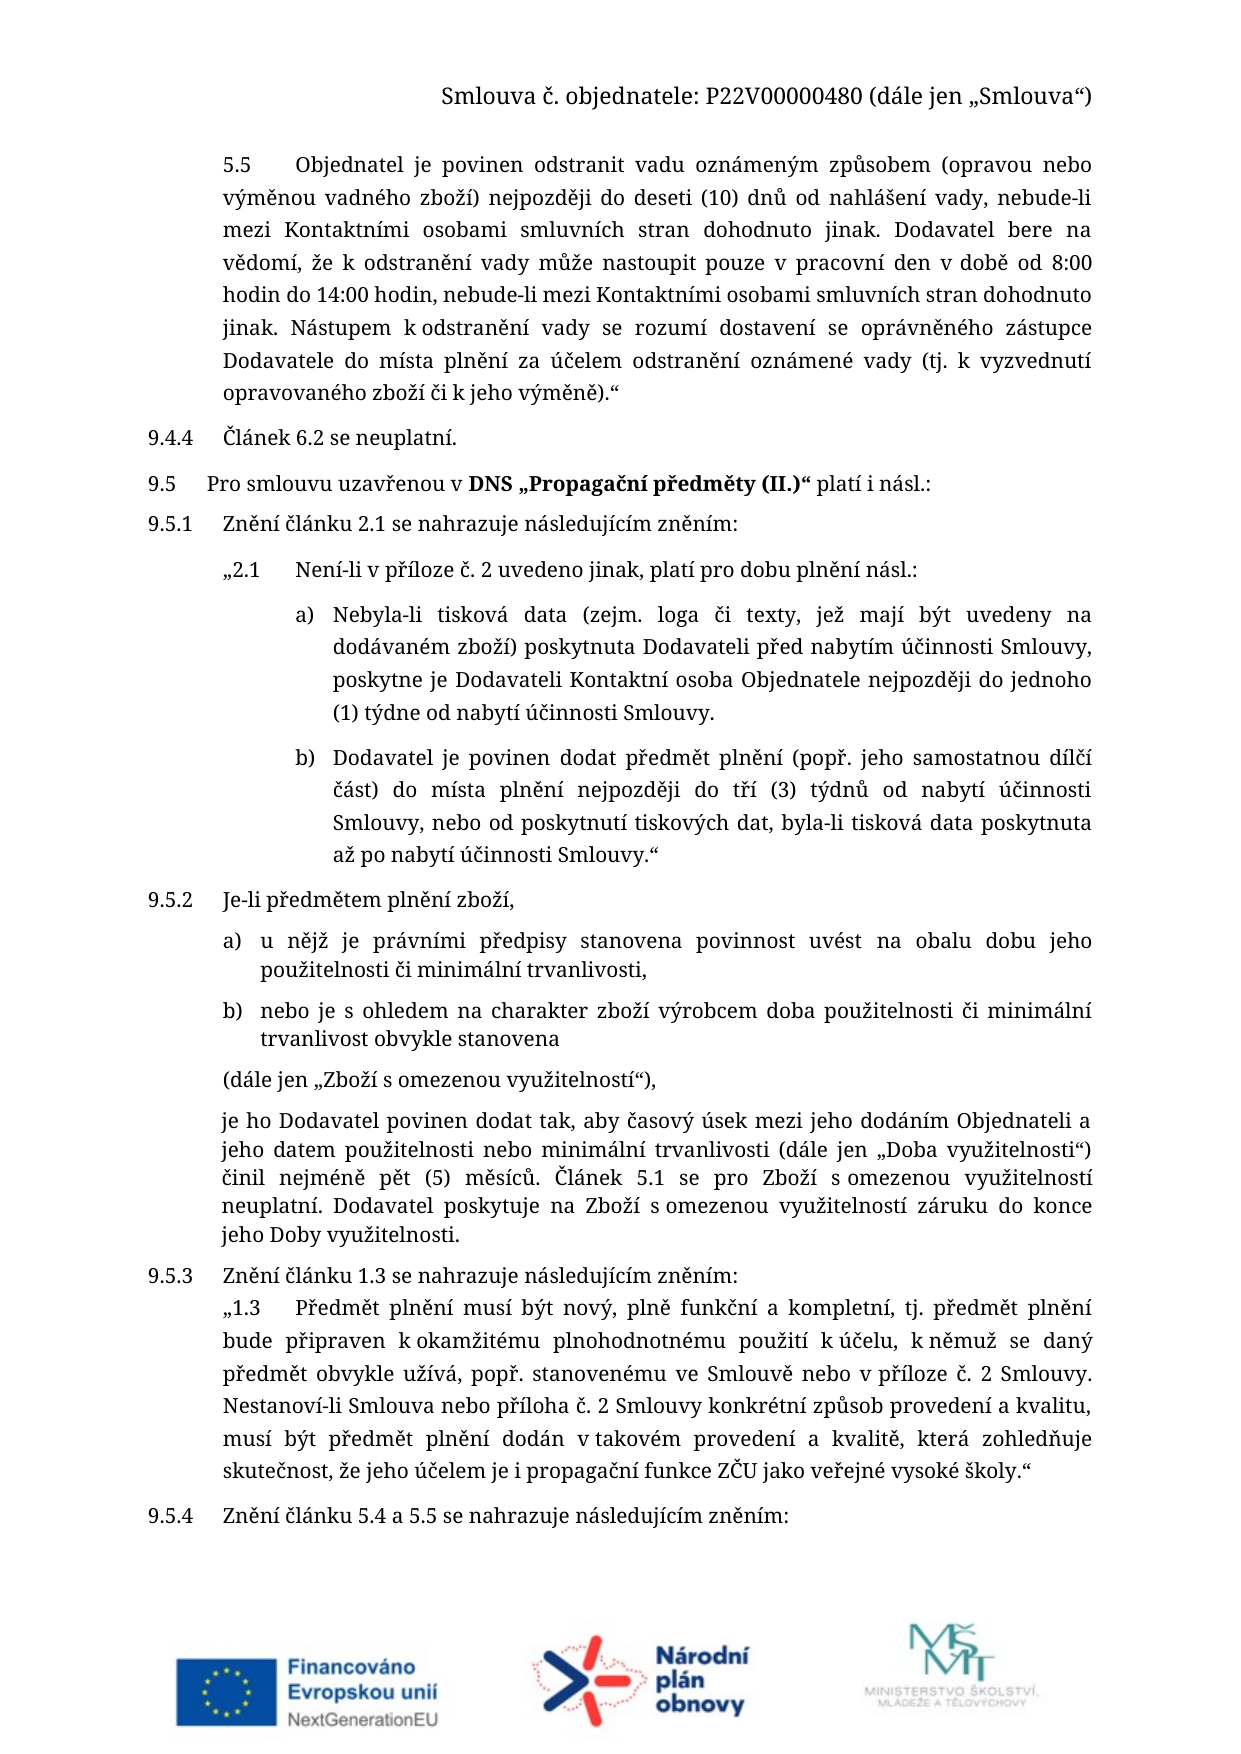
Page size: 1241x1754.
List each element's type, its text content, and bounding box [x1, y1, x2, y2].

list nebo je s ohledem na charakter zboží výrobcem doba použitelnosti či minimální trvanlivost obvykle stanovena [223, 996, 1093, 1053]
list Článek 6.2 se neuplatní. [148, 423, 1093, 452]
text (dále jen „Zboží s omezenou využitelností“), [223, 1065, 1093, 1094]
list 5.5 Objednatel je povinen odstranit vadu oznámeným způsobem (opravou nebo výměnou vadného zboží) nejpozději do deseti (10) dnů od nahlášení vady, nebude-li mezi Kontaktními osobami smluvních stran dohodnuto jinak. Dodavatel bere na vědomí, že k odstranění vady může nastoupit pouze v pracovní den v době od 8:00 hodin do 14:00 hodin, nebude-li mezi Kontaktními osobami smluvních stran dohodnuto jinak. Nástupem k odstranění vady se rozumí dostavení se oprávněného zástupce Dodavatele do místa plnění za účelem odstranění oznámené vady (tj. k vyzvednutí opravovaného zboží či k jeho výměně).“ [223, 150, 1093, 407]
text je ho Dodavatel povinen dodat tak, aby časový úsek mezi jeho dodáním Objednateli a jeho datem použitelnosti nebo minimální trvanlivosti (dále jen „Doba využitelnosti“) činil nejméně pět (5) měsíců. Článek 5.1 se pro Zboží s omezenou využitelností neuplatní. Dodavatel poskytuje na Zboží s omezenou využitelností záruku do konce jeho Doby využitelnosti. [221, 1106, 1093, 1248]
list Znění článku 1.3 se nahrazuje následujícím zněním: [148, 1261, 1093, 1289]
list Znění článku 5.4 a 5.5 se nahrazuje následujícím zněním: [148, 1502, 1093, 1530]
list „2.1 Není-li v příloze č. 2 uvedeno jinak, platí pro dobu plnění násl.: [223, 555, 1093, 583]
list „1.3 Předmět plnění musí být nový, plně funkční a kompletní, tj. předmět plnění bude připraven k okamžitému plnohodnotnému použití k účelu, k němuž se daný předmět obvykle užívá, popř. stanovenému ve Smlouvě nebo v příloze č. 2 Smlouvy. Nestanoví-li Smlouva nebo příloha č. 2 Smlouvy konkrétní způsob provedení a kvalitu, musí být předmět plnění dodán v takovém provedení a kvalitě, která zohledňuje skutečnost, že jeho účelem je i propagační funkce ZČU jako veřejné vysoké školy.“ [223, 1293, 1093, 1485]
list Pro smlouvu uzavřenou v DNS „Propagační předměty (II.)“ platí i násl.: [148, 469, 1093, 497]
list Je-li předmětem plnění zboží, [148, 886, 1093, 914]
list Znění článku 2.1 se nahrazuje následujícím zněním: [148, 509, 1093, 538]
picture [147, 1577, 1093, 1754]
list u nějž je právními předpisy stanovena povinnost uvést na obalu dobu jeho použitelnosti či minimální trvanlivosti, [223, 927, 1093, 983]
list Dodavatel je povinen dodat předmět plnění (popř. jeho samostatnou dílčí část) do místa plnění nejpozději do tří (3) týdnů od nabytí účinnosti Smlouvy, nebo od poskytnutí tiskových dat, byla-li tisková data poskytnuta až po nabytí účinnosti Smlouvy.“ [295, 743, 1093, 869]
list Nebyla-li tisková data (zejm. loga či texty, jež mají být uvedeny na dodávaném zboží) poskytnuta Dodavateli před nabytím účinnosti Smlouvy, poskytne je Dodavateli Kontaktní osoba Objednatele nejpozději do jednoho (1) týdne od nabytí účinnosti Smlouvy. [295, 600, 1093, 726]
